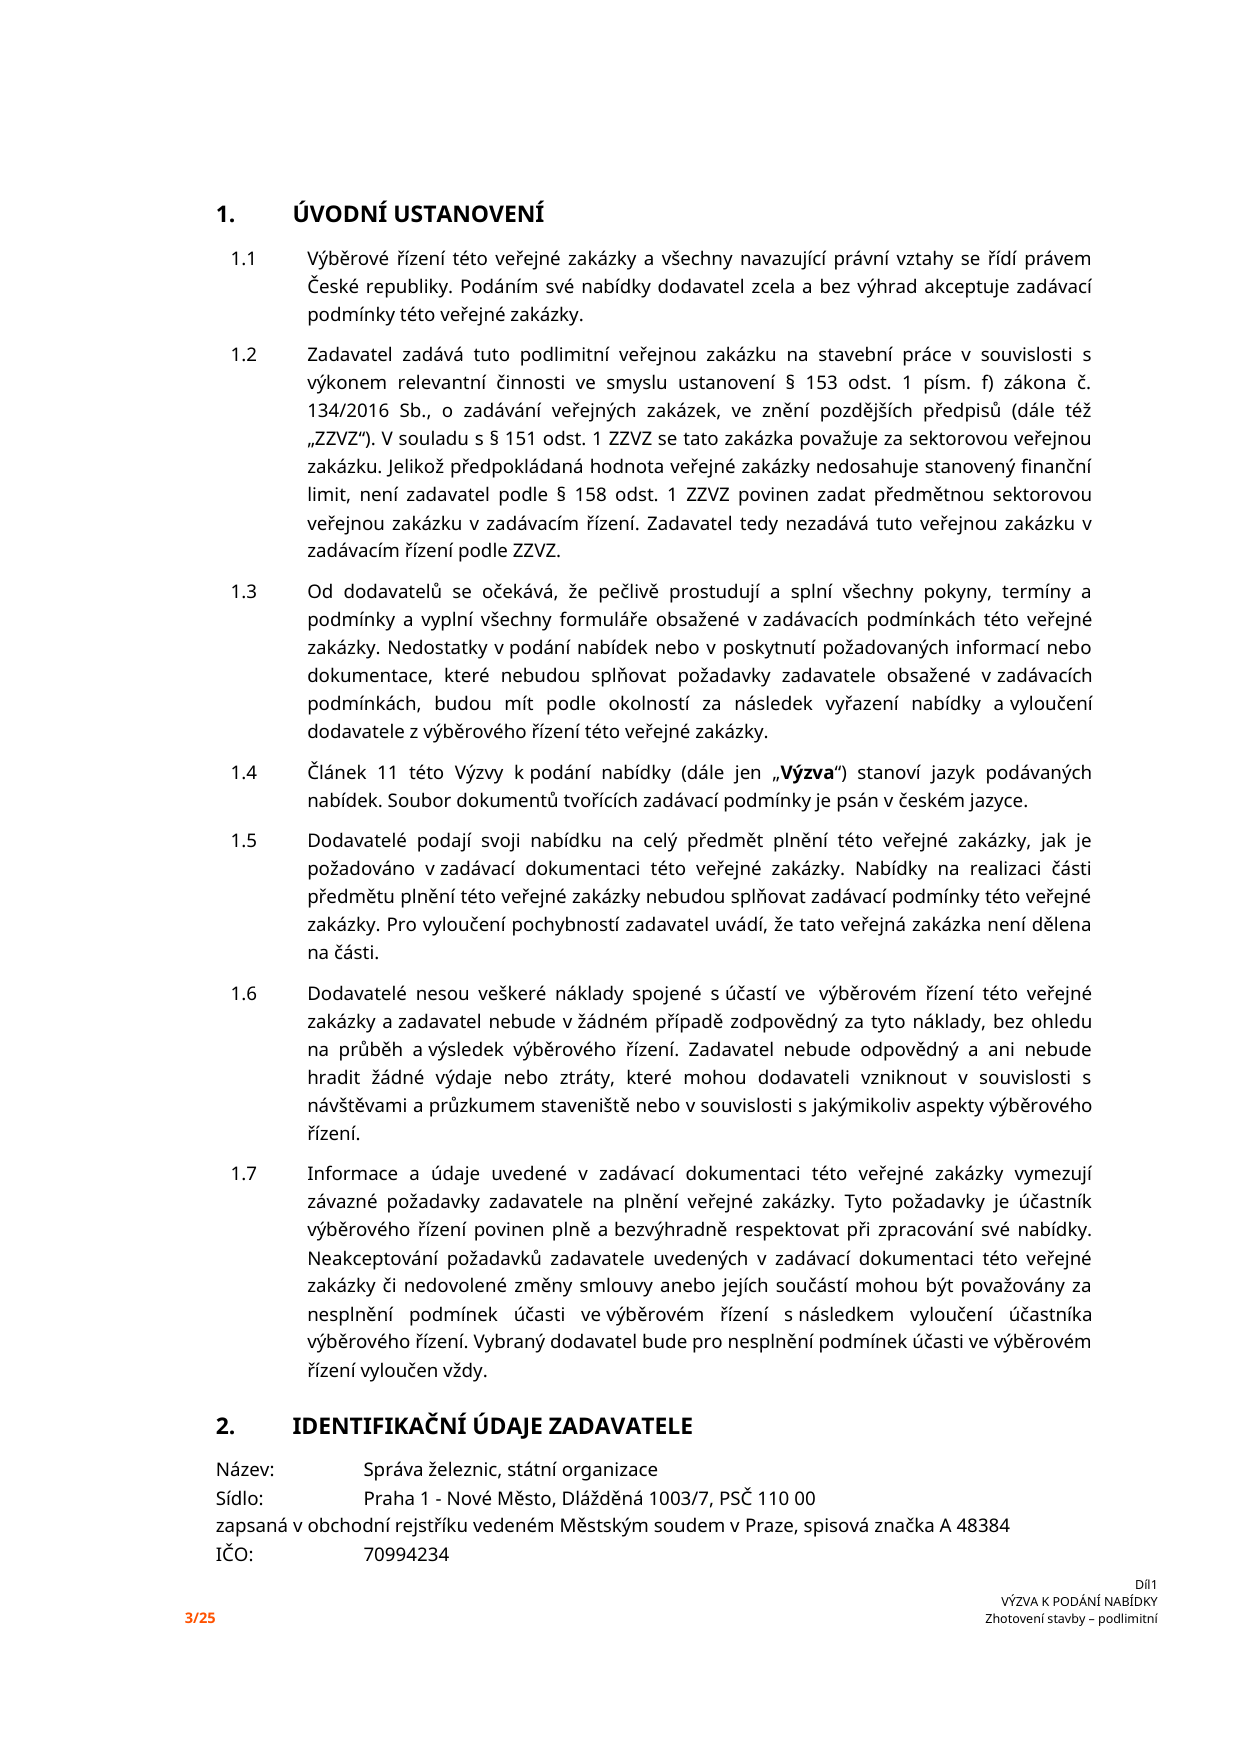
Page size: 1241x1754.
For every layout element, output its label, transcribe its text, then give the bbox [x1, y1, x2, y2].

text Dodavatelé podají svoji nabídku na celý předmět plnění této veřejné zakázky, jak je požadováno v zadávací dokumentaci této veřejné zakázky. Nabídky na realizaci části předmětu plnění této veřejné zakázky nebudou splňovat zadávací podmínky této veřejné zakázky. Pro vyloučení pochybností zadavatel uvádí, že tato veřejná zakázka není dělena na části. [230, 827, 1093, 965]
text zapsaná v obchodní rejstříku vedeném Městským soudem v Praze, spisová značka A 48384 [216, 1513, 1093, 1538]
text ÚVODNÍ USTANOVENÍ [216, 198, 1093, 229]
text IČO: 70994234 [216, 1541, 1093, 1566]
text Výběrové řízení této veřejné zakázky a všechny navazující právní vztahy se řídí právem České republiky. Podáním své nabídky dodavatel zcela a bez výhrad akceptuje zadávací podmínky této veřejné zakázky. [230, 245, 1093, 327]
text IDENTIFIKAČNÍ ÚDAJE ZADAVATELE [216, 1410, 1093, 1441]
text Článek 11 této Výzvy k podání nabídky (dále jen „Výzva“) stanoví jazyk podávaných nabídek. Soubor dokumentů tvořících zadávací podmínky je psán v českém jazyce. [230, 759, 1093, 812]
text Od dodavatelů se očekává, že pečlivě prostudují a splní všechny pokyny, termíny a podmínky a vyplní všechny formuláře obsažené v zadávacích podmínkách této veřejné zakázky. Nedostatky v podání nabídek nebo v poskytnutí požadovaných informací nebo dokumentace, které nebudou splňovat požadavky zadavatele obsažené v zadávacích podmínkách, budou mít podle okolností za následek vyřazení nabídky a vyloučení dodavatele z výběrového řízení této veřejné zakázky. [230, 578, 1093, 744]
text Informace a údaje uvedené v zadávací dokumentaci této veřejné zakázky vymezují závazné požadavky zadavatele na plnění veřejné zakázky. Tyto požadavky je účastník výběrového řízení povinen plně a bezvýhradně respektovat při zpracování své nabídky. Neakceptování požadavků zadavatele uvedených v zadávací dokumentaci této veřejné zakázky či nedovolené změny smlouvy anebo jejích součástí mohou být považovány za nesplnění podmínek účasti ve výběrovém řízení s následkem vyloučení účastníka výběrového řízení. Vybraný dodavatel bude pro nesplnění podmínek účasti ve výběrovém řízení vyloučen vždy. [230, 1161, 1093, 1382]
text Dodavatelé nesou veškeré náklady spojené s účastí ve výběrovém řízení této veřejné zakázky a zadavatel nebude v žádném případě zodpovědný za tyto náklady, bez ohledu na průběh a výsledek výběrového řízení. Zadavatel nebude odpovědný a ani nebude hradit žádné výdaje nebo ztráty, které mohou dodavateli vzniknout v souvislosti s návštěvami a průzkumem staveniště nebo v souvislosti s jakýmikoliv aspekty výběrového řízení. [230, 980, 1093, 1146]
text Zadavatel zadává tuto podlimitní veřejnou zakázku na stavební práce v souvislosti s výkonem relevantní činnosti ve smyslu ustanovení § 153 odst. 1 písm. f) zákona č. 134/2016 Sb., o zadávání veřejných zakázek, ve znění pozdějších předpisů (dále též „ZZVZ“). V souladu s § 151 odst. 1 ZZVZ se tato zakázka považuje za sektorovou veřejnou zakázku. Jelikož předpokládaná hodnota veřejné zakázky nedosahuje stanovený finanční limit, není zadavatel podle § 158 odst. 1 ZZVZ povinen zadat předmětnou sektorovou veřejnou zakázku v zadávacím řízení. Zadavatel tedy nezadává tuto veřejnou zakázku v zadávacím řízení podle ZZVZ. [230, 342, 1093, 563]
text Název: Správa železnic, státní organizace [216, 1457, 1093, 1482]
text Sídlo: Praha 1 - Nové Město, Dlážděná 1003/7, PSČ 110 00 [216, 1485, 1093, 1510]
